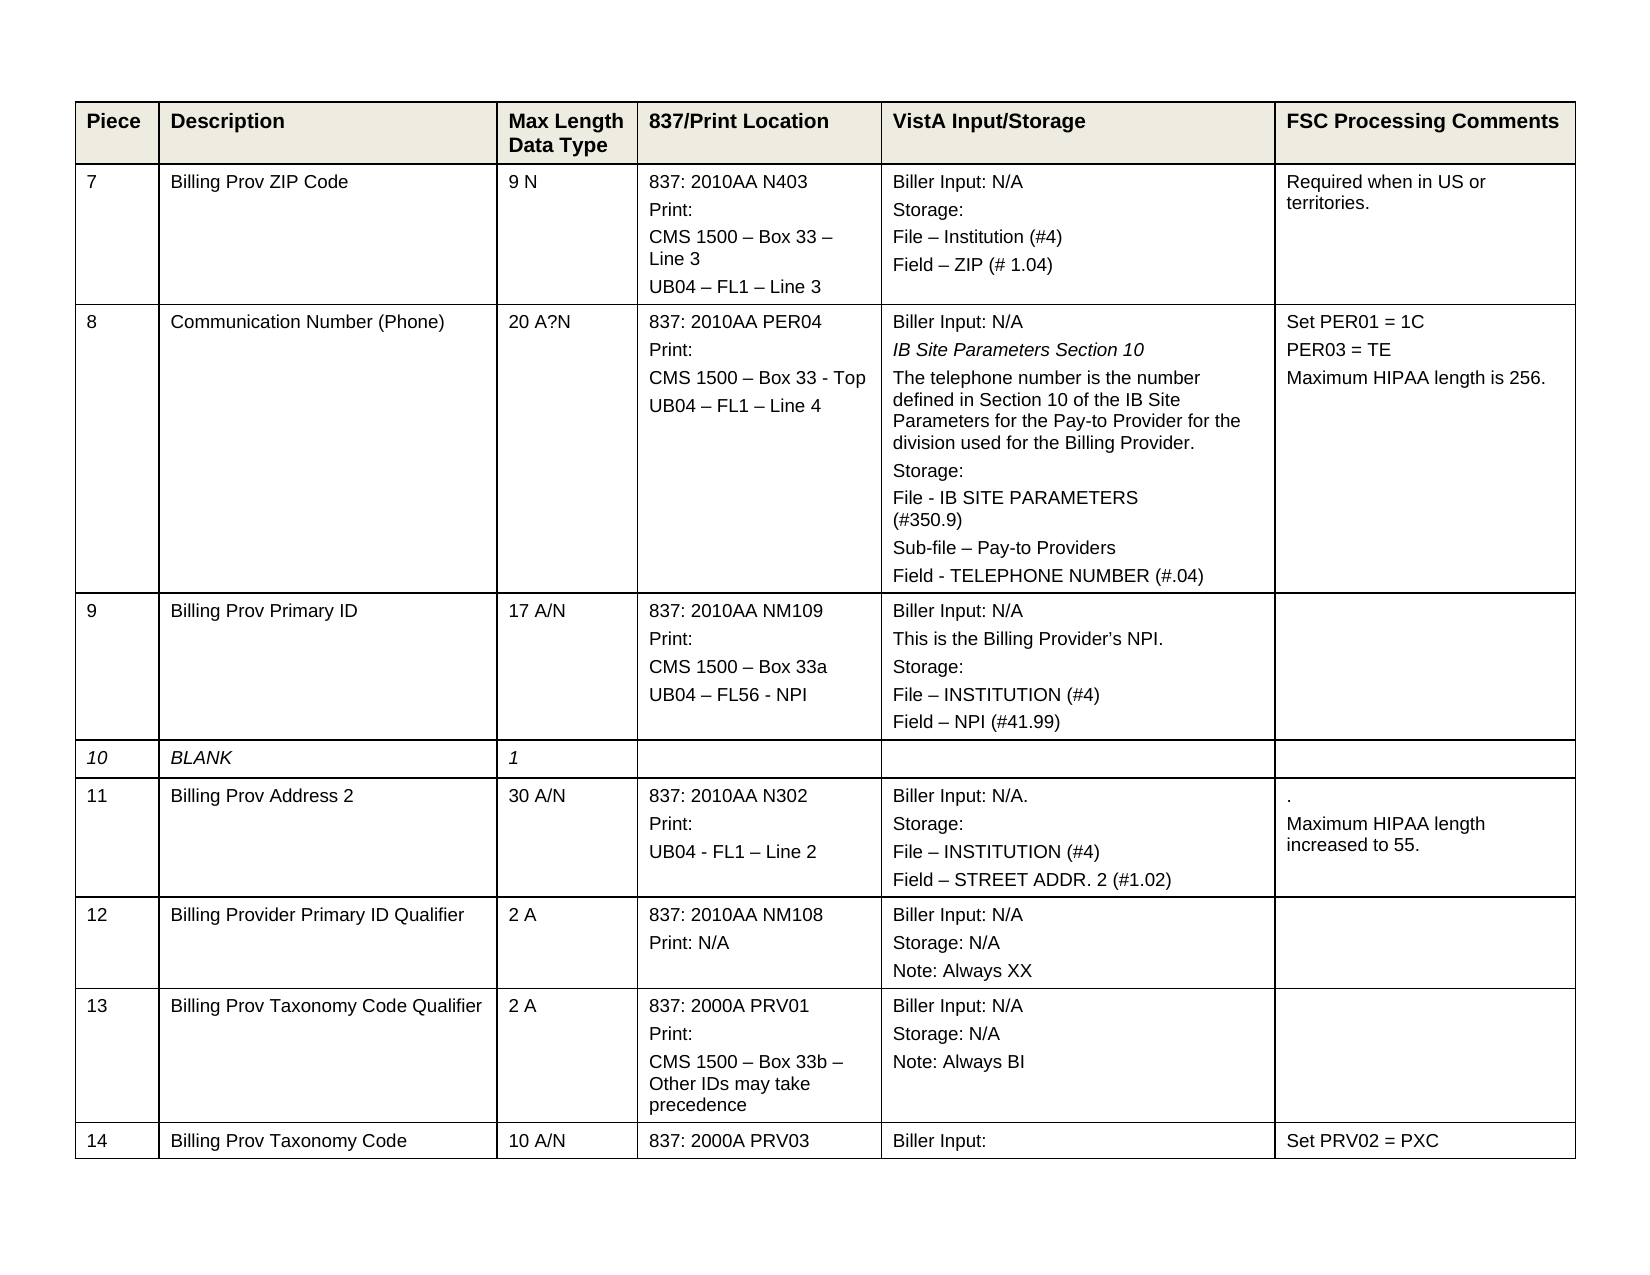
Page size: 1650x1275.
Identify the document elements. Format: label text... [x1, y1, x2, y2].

table_cell 2 A [498, 898, 637, 987]
table_cell 10 [76, 741, 158, 777]
table_cell Set PER01 = 1C PER03 = TE Maximum HIPAA length is 256. [1276, 305, 1575, 592]
table_cell Biller Input: N/A This is the Billing Provider’s NPI. Storage: File – INSTITUTION (#4) Field – NPI (#41.99) [882, 594, 1274, 739]
table_cell Set PRV02 = PXC [1276, 1123, 1575, 1157]
table_cell 14 [76, 1123, 158, 1157]
table_header 837/Print Location [638, 103, 881, 163]
table_cell 12 [76, 898, 158, 987]
table_cell 9 N [498, 165, 637, 303]
table_cell Biller Input: N/A Storage: N/A Note: Always BI [882, 989, 1274, 1122]
table_cell 837: 2010AA PER04 Print: CMS 1500 – Box 33 - Top UB04 – FL1 – Line 4 [638, 305, 881, 592]
table_cell 837: 2010AA NM109 Print: CMS 1500 – Box 33a UB04 – FL56 - NPI [638, 594, 881, 739]
table_cell [1276, 989, 1575, 1122]
table_cell 837: 2000A PRV01 Print: CMS 1500 – Box 33b – Other IDs may take precedence [638, 989, 881, 1122]
table_header Description [160, 103, 496, 163]
table_cell Billing Prov Taxonomy Code Qualifier [160, 989, 496, 1122]
table_cell 10 A/N [498, 1123, 637, 1157]
table_cell BLANK [160, 741, 496, 777]
table_cell 13 [76, 989, 158, 1122]
table_cell Biller Input: N/A Storage: File – Institution (#4) Field – ZIP (# 1.04) [882, 165, 1274, 303]
table_cell 837: 2000A PRV03 Print: N/A [638, 1123, 881, 1157]
table_cell . Maximum HIPAA length increased to 55. [1276, 779, 1575, 896]
table_cell Billing Provider Primary ID Qualifier [160, 898, 496, 987]
table_cell [638, 741, 881, 777]
table_cell 17 A/N [498, 594, 637, 739]
table_cell 837: 2010AA N302 Print: UB04 - FL1 – Line 2 [638, 779, 881, 896]
table_cell [1276, 741, 1575, 777]
table_cell Billing Prov Taxonomy Code [160, 1123, 496, 1157]
table_cell Required when in US or territories. [1276, 165, 1575, 303]
table_cell [1276, 898, 1575, 987]
table_cell [882, 741, 1274, 777]
table_cell [1276, 594, 1575, 739]
table_header Max Length Data Type [498, 103, 637, 163]
table_header VistA Input/Storage [882, 103, 1274, 163]
table_cell Communication Number (Phone) [160, 305, 496, 592]
table_cell Billing Prov ZIP Code [160, 165, 496, 303]
table_header FSC Processing Comments [1276, 103, 1575, 163]
table_cell 1 [498, 741, 637, 777]
table_cell 837: 2010AA N403 Print: CMS 1500 – Box 33 – Line 3 UB04 – FL1 – Line 3 [638, 165, 881, 303]
table_cell Biller Input: N/A Storage: N/A Note: Always XX [882, 898, 1274, 987]
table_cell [882, 1123, 1274, 1157]
table_cell Billing Prov Address 2 [160, 779, 496, 896]
table_cell 837: 2010AA NM108 Print: N/A [638, 898, 881, 987]
table_cell 9 [76, 594, 158, 739]
table_cell 20 A?N [498, 305, 637, 592]
table_header Piece [76, 103, 158, 163]
table_cell Biller Input: N/A IB Site Parameters Section 10 The telephone number is the number defined in Section 10 of the IB Site Parameters for the Pay-to Provider for the division used for the Billing Provider. Storage: File - IB SITE PARAMETERS (#350.9) Sub-file – Pay-to Providers Field - TELEPHONE NUMBER (#.04) [882, 305, 1274, 592]
table_cell 8 [76, 305, 158, 592]
table_cell 2 A [498, 989, 637, 1122]
table_cell 11 [76, 779, 158, 896]
table_cell 30 A/N [498, 779, 637, 896]
table_cell 7 [76, 165, 158, 303]
table_cell Biller Input: N/A. Storage: File – INSTITUTION (#4) Field – STREET ADDR. 2 (#1.02) [882, 779, 1274, 896]
table_cell Billing Prov Primary ID [160, 594, 496, 739]
